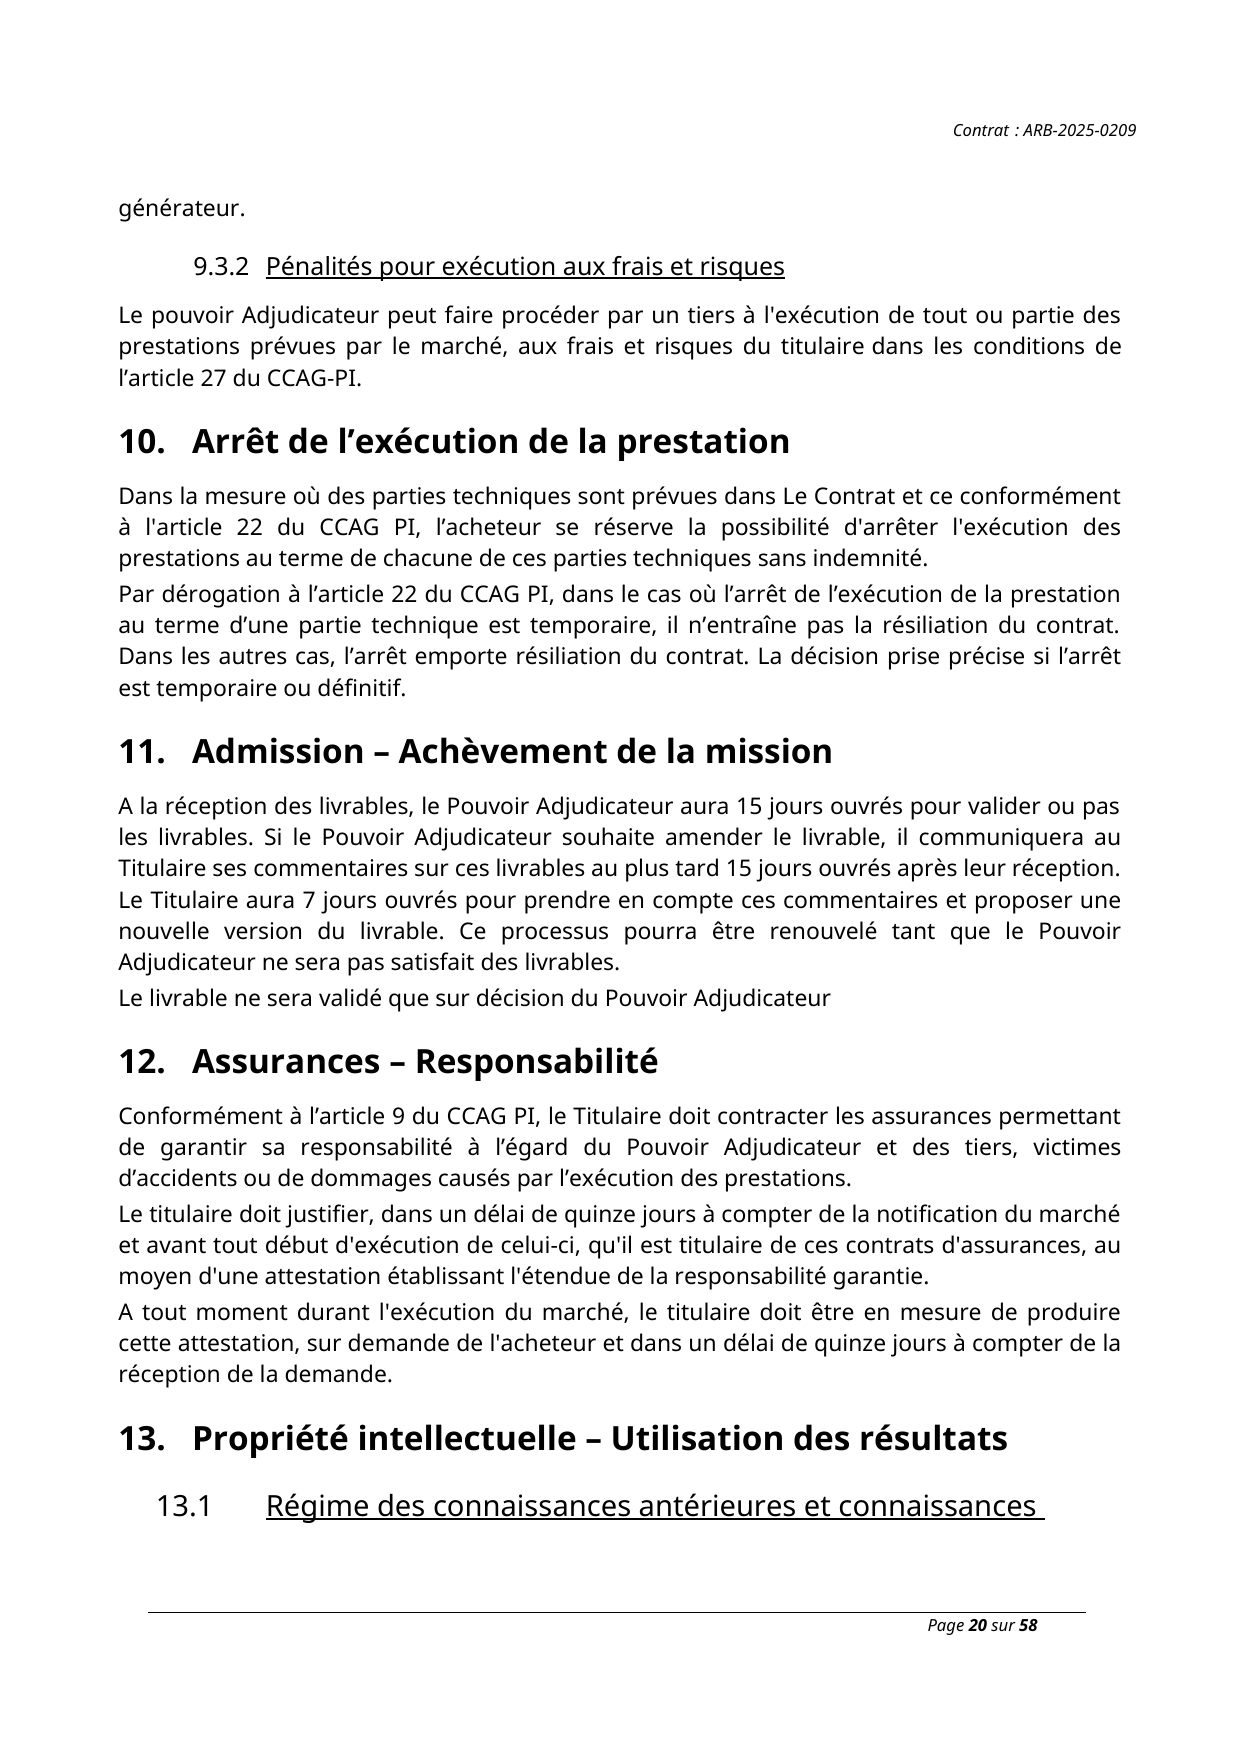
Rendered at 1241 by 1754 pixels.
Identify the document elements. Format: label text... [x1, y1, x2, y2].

text Le livrable ne sera validé que sur décision du Pouvoir Adjudicateur [118, 981, 1122, 1013]
text Admission – Achèvement de la mission [118, 728, 1122, 773]
text Dans la mesure où des parties techniques sont prévues dans Le Contrat et ce conformément à l'article 22 du CCAG PI, l’acheteur se réserve la possibilité d'arrêter l'exécution des prestations au terme de chacune de ces parties techniques sans indemnité. [118, 480, 1122, 573]
text Par dérogation à l’article 22 du CCAG PI, dans le cas où l’arrêt de l’exécution de la prestation au terme d’une partie technique est temporaire, il n’entraîne pas la résiliation du contrat. Dans les autres cas, l’arrêt emporte résiliation du contrat. La décision prise précise si l’arrêt est temporaire ou définitif. [118, 578, 1122, 703]
text Le pouvoir Adjudicateur peut faire procéder par un tiers à l'exécution de tout ou partie des prestations prévues par le marché, aux frais et risques du titulaire dans les conditions de l’article 27 du CCAG-PI. [118, 299, 1122, 393]
text Le titulaire doit justifier, dans un délai de quinze jours à compter de la notification du marché et avant tout début d'exécution de celui-ci, qu'il est titulaire de ces contrats d'assurances, au moyen d'une attestation établissant l'étendue de la responsabilité garantie. [118, 1198, 1122, 1291]
text A la réception des livrables, le Pouvoir Adjudicateur aura 15 jours ouvrés pour valider ou pas les livrables. Si le Pouvoir Adjudicateur souhaite amender le livrable, il communiquera au Titulaire ses commentaires sur ces livrables au plus tard 15 jours ouvrés après leur réception. Le Titulaire aura 7 jours ouvrés pour prendre en compte ces commentaires et proposer une nouvelle version du livrable. Ce processus pourra être renouvelé tant que le Pouvoir Adjudicateur ne sera pas satisfait des livrables. [118, 790, 1122, 977]
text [156, 1485, 1122, 1524]
text Arrêt de l’exécution de la prestation [118, 418, 1122, 463]
text Pénalités pour exécution aux frais et risques [193, 248, 1122, 282]
text Assurances – Responsabilité [118, 1038, 1122, 1083]
text Conformément à l’article 9 du CCAG PI, le Titulaire doit contracter les assurances permettant de garantir sa responsabilité à l’égard du Pouvoir Adjudicateur et des tiers, victimes d’accidents ou de dommages causés par l’exécution des prestations. [118, 1100, 1122, 1193]
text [118, 192, 1122, 223]
text A tout moment durant l'exécution du marché, le titulaire doit être en mesure de produire cette attestation, sur demande de l'acheteur et dans un délai de quinze jours à compter de la réception de la demande. [118, 1296, 1122, 1389]
text Propriété intellectuelle – Utilisation des résultats [118, 1414, 1122, 1460]
